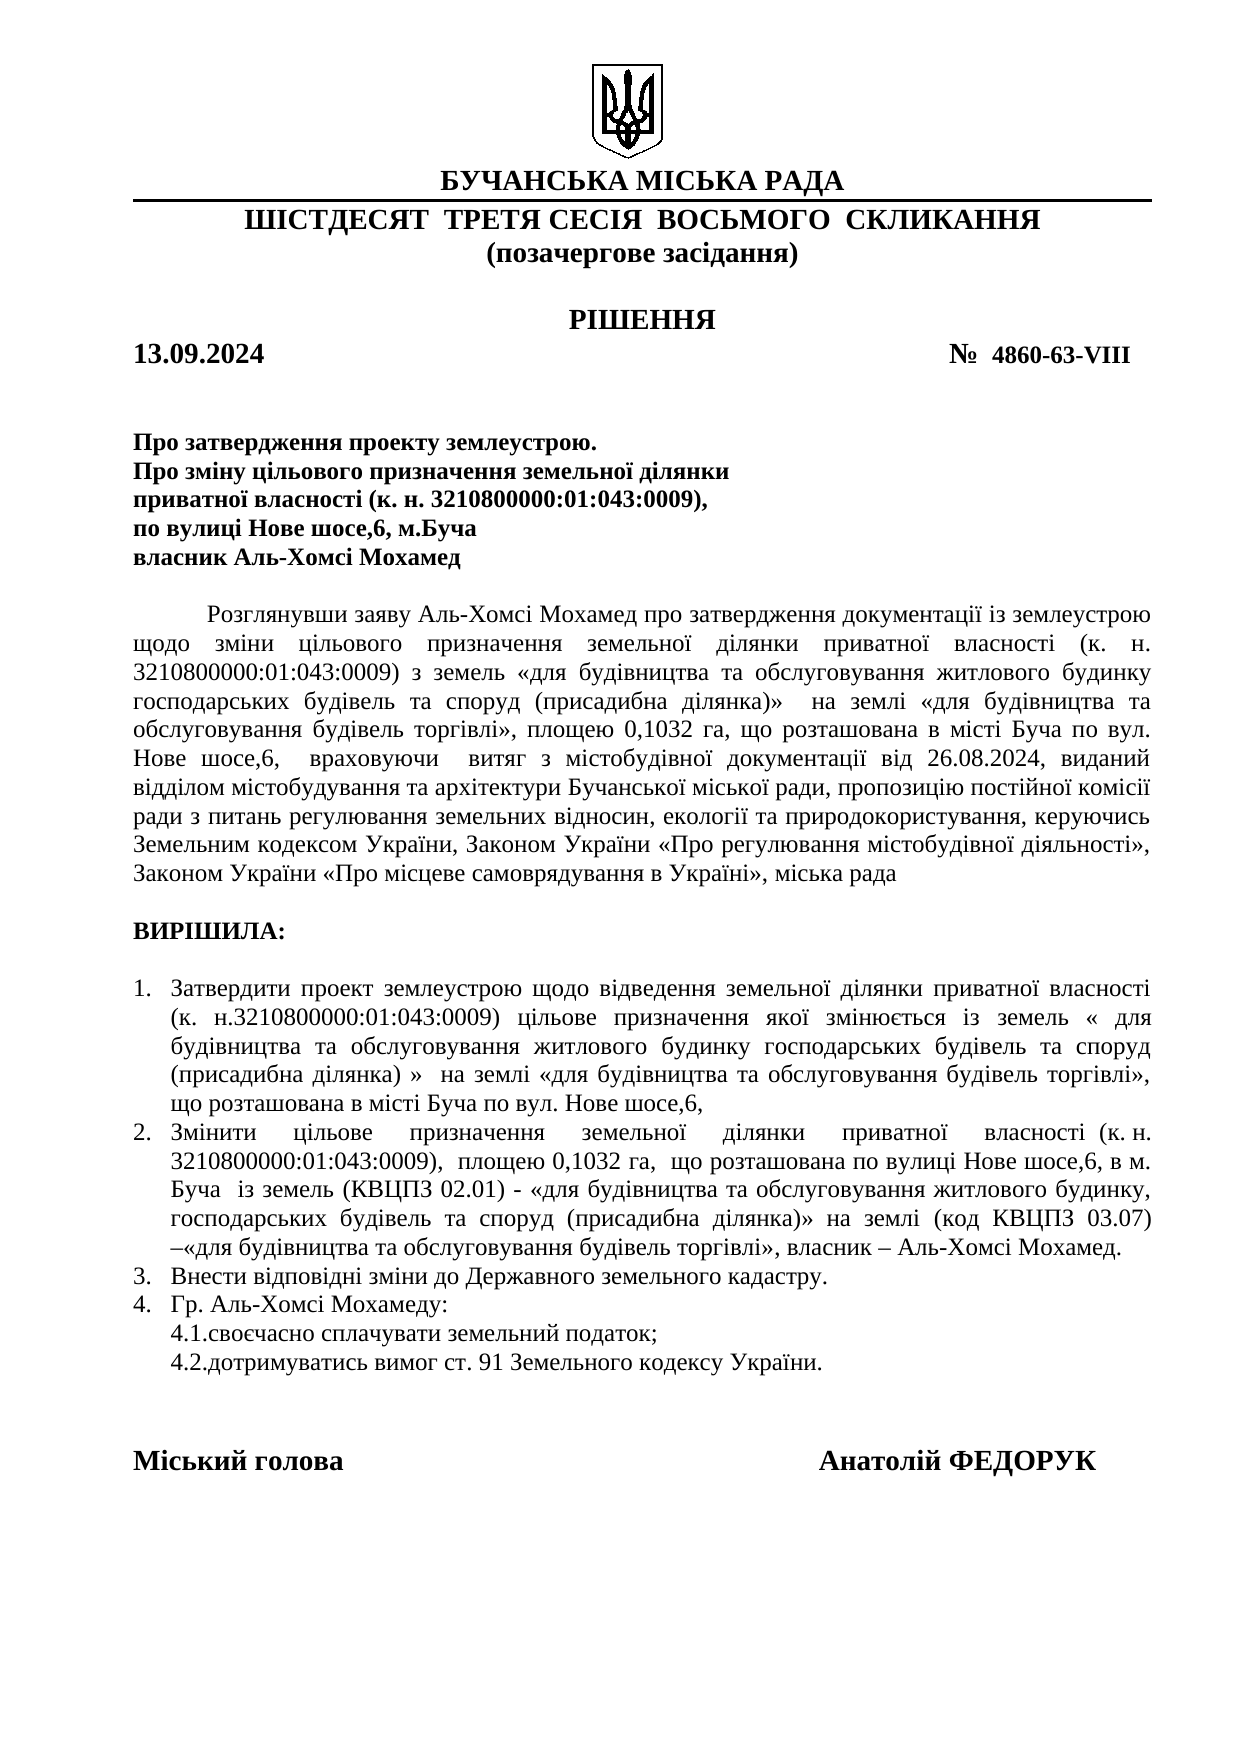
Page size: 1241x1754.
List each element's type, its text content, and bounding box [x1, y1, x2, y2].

text ШІСТДЕСЯТ ТРЕТЯ СЕСІЯ ВОСЬМОГО СКЛИКАННЯ [133, 202, 1152, 235]
list Затвердити проект землеустрою щодо відведення земельної ділянки приватної власності (к. н.3210800000:01:043:0009) цільове призначення якої змінюється із земель « для будівництва та обслуговування житлового будинку господарських будівель та споруд (присадибна ділянка) » на землі «для будівництва та обслуговування будівель торгівлі», що розташована в місті Буча по вул. Нове шосе,6, [133, 973, 1152, 1117]
text по вулиці Нове шосе,6, м.Буча [133, 513, 1152, 542]
text власник Аль-Хомсі Мохамед [133, 542, 1152, 571]
text Про зміну цільового призначення земельної ділянки [133, 456, 1152, 484]
list 4.1.своєчасно сплачувати земельний податок; [170, 1318, 1152, 1347]
text РІШЕННЯ [133, 302, 1152, 336]
list Змінити цільове призначення земельної ділянки приватної власності (к. н. 3210800000:01:043:0009), площею 0,1032 га, що розташована по вулиці Нове шосе,6, в м. Буча із земель (КВЦПЗ 02.01) - «для будівництва та обслуговування житлового будинку, господарських будівель та споруд (присадибна ділянка)» на землі (код КВЦПЗ 03.07) –«для будівництва та обслуговування будівель торгівлі», власник – Аль-Хомсі Мохамед. [133, 1117, 1152, 1261]
text приватної власності (к. н. 3210800000:01:043:0009), [133, 484, 1152, 513]
list Внести відповідні зміни до Державного земельного кадастру. [133, 1261, 1152, 1289]
text (позачергове засідання) [133, 235, 1152, 269]
text БУЧАНСЬКА МІСЬКА РАДА [133, 163, 1152, 199]
list 4.2.дотримуватись вимог ст. 91 Земельного кодексу України. [170, 1347, 1152, 1376]
text Міський голова Анатолій ФЕДОРУК [133, 1443, 1152, 1476]
text ВИРІШИЛА: [133, 916, 1152, 944]
text Розглянувши заяву Аль-Хомсі Мохамед про затвердження документації із землеустрою щодо зміни цільового призначення земельної ділянки приватної власності (к. н. 3210800000:01:043:0009) з земель «для будівництва та обслуговування житлового будинку господарських будівель та споруд (присадибна ділянка)» на землі «для будівництва та обслуговування будівель торгівлі», площею 0,1032 га, що розташована в місті Буча по вул. Нове шосе,6, враховуючи витяг з містобудівної документації від 26.08.2024, виданий відділом містобудування та архітектури Бучанської міської ради, пропозицію постійної комісії ради з питань регулювання земельних відносин, екології та природокористування, керуючись Земельним кодексом України, Законом України «Про регулювання містобудівної діяльності», Законом України «Про місцеве самоврядування в Україні», міська рада [133, 599, 1152, 887]
list Гр. Аль-Хомсі Мохамеду: [133, 1289, 1152, 1318]
text Про затвердження проекту землеустрою. [133, 427, 1152, 456]
text 13.09.2024 № 4860-63-VIІІ [133, 336, 1152, 369]
